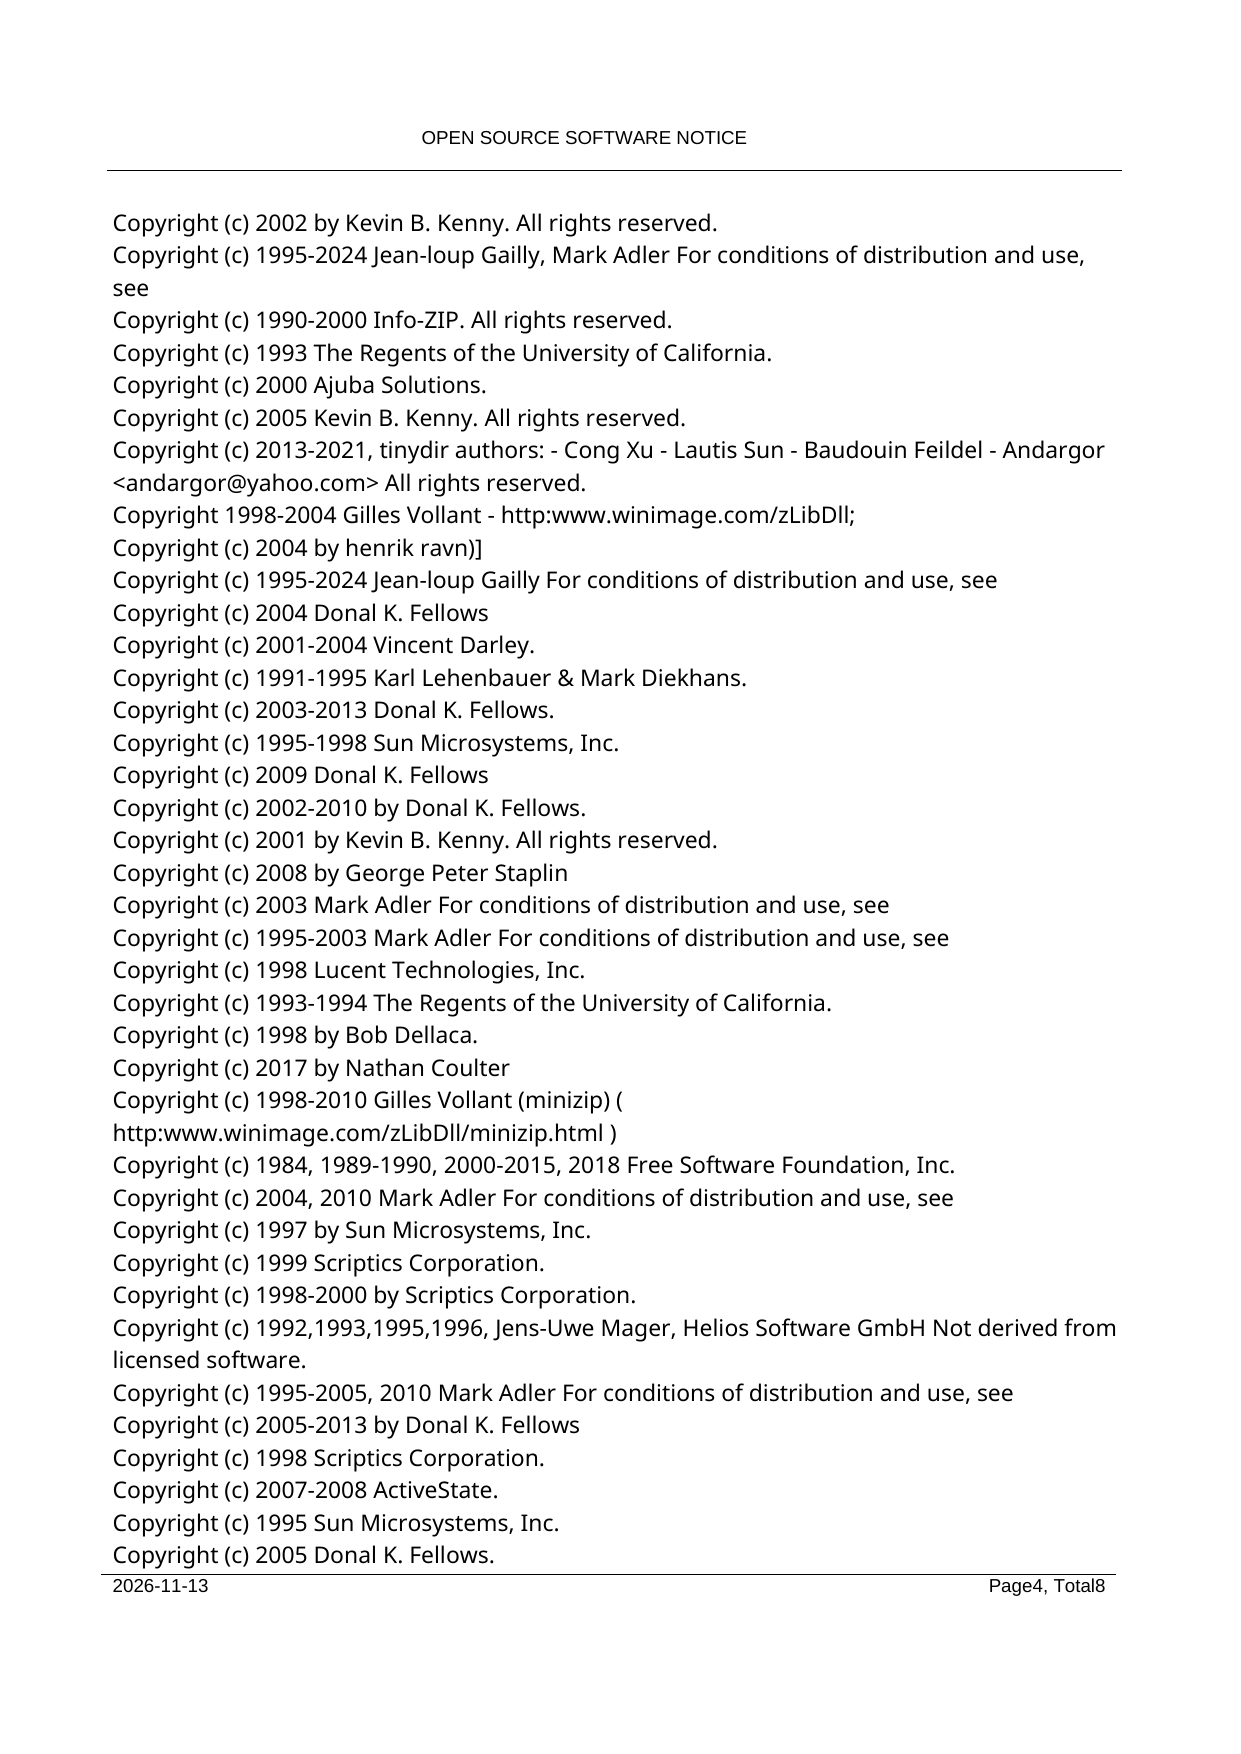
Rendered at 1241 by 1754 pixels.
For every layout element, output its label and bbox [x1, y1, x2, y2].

text [112, 206, 1128, 1571]
